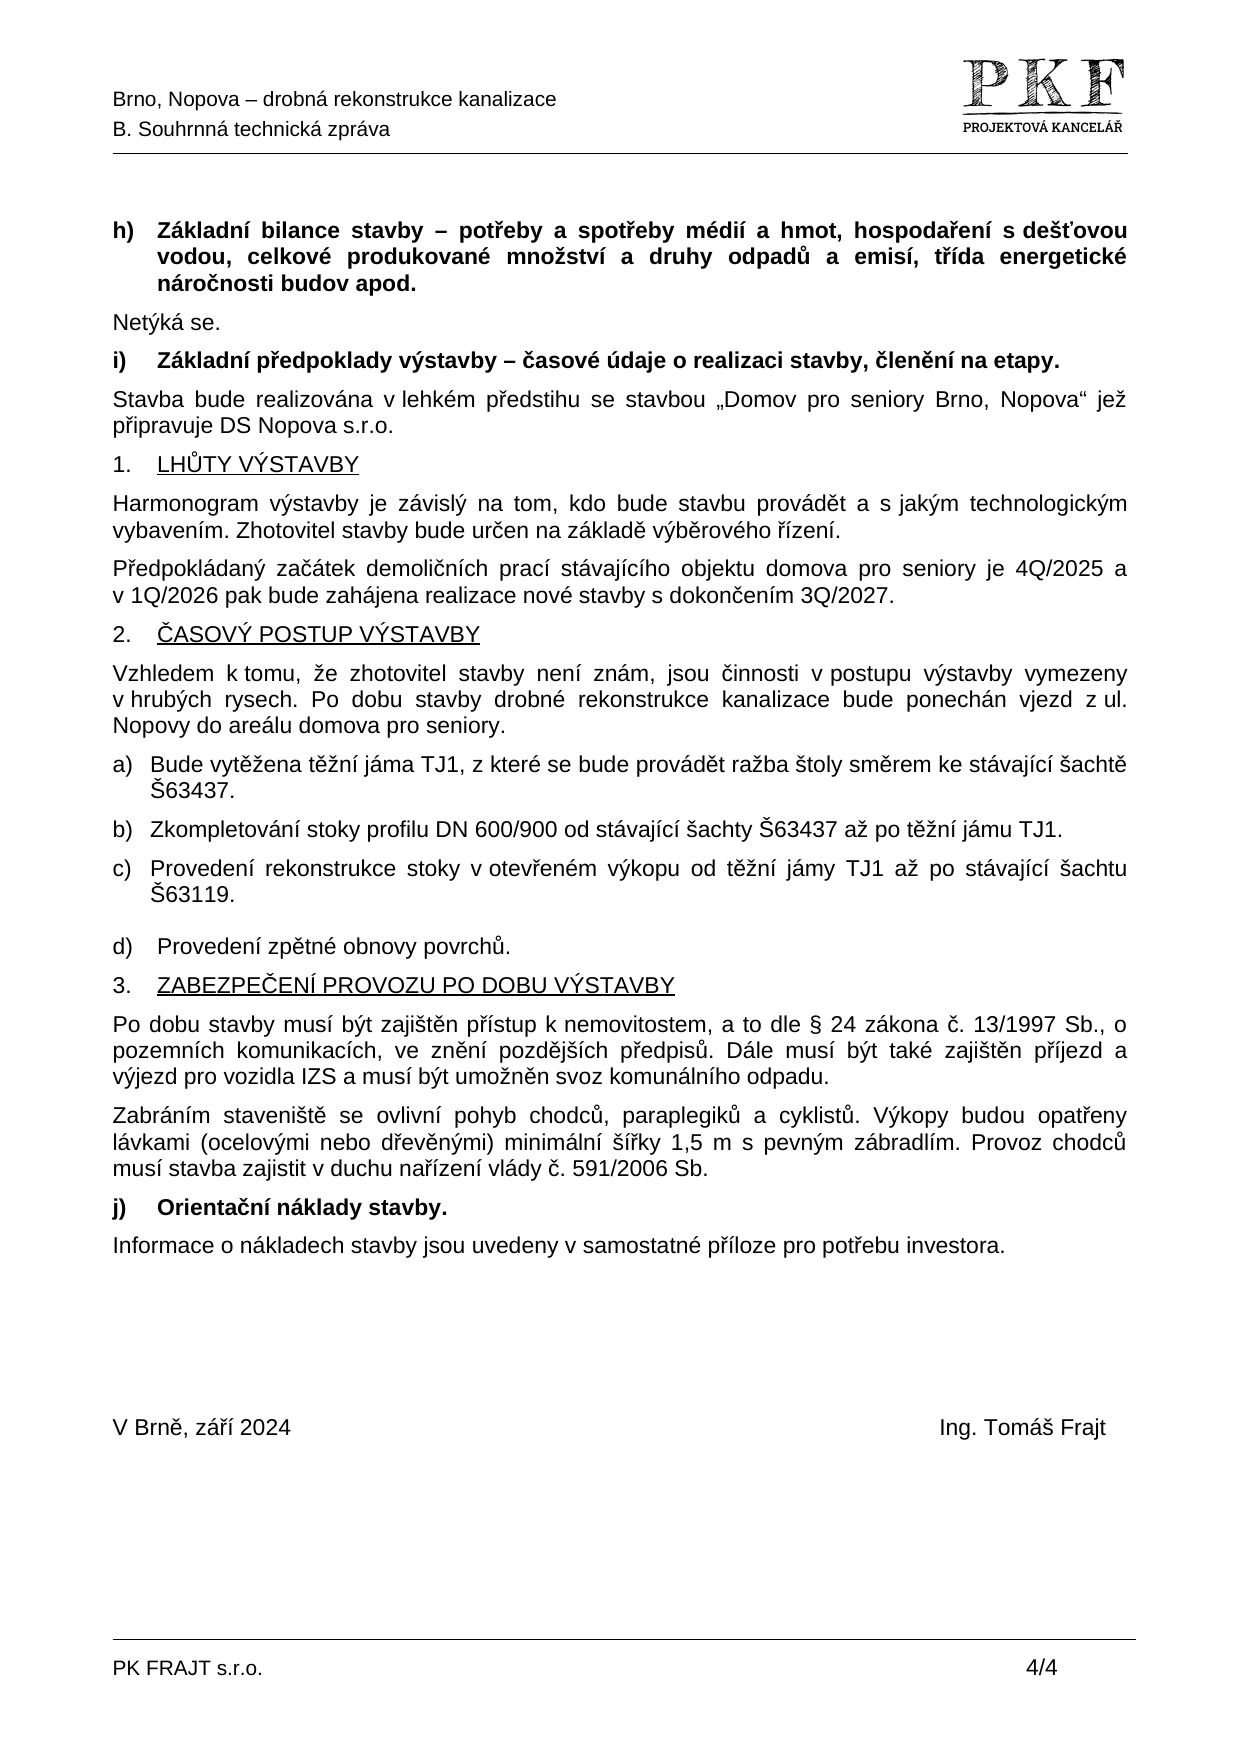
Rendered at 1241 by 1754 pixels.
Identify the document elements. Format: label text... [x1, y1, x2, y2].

subtitle Základní bilance stavby – potřeby a spotřeby médií a hmot, hospodaření s dešťovou vodou, celkové produkované množství a druhy odpadů a emisí, třída energetické náročnosti budov apod. [112, 217, 1128, 296]
text Harmonogram výstavby je závislý na tom, kdo bude stavbu provádět a s jakým technologickým vybavením. Zhotovitel stavby bude určen na základě výběrového řízení. [112, 490, 1128, 543]
text Netýká se. [112, 308, 1128, 335]
list LHŮTY VÝSTAVBY [112, 451, 1128, 478]
subtitle Orientační náklady stavby. [112, 1194, 1128, 1220]
text Informace o nákladech stavby jsou uvedeny v samostatné příloze pro potřebu investora. [112, 1232, 1128, 1259]
list ZABEZPEČENÍ PROVOZU PO DOBU VÝSTAVBY [112, 972, 1128, 998]
text Vzhledem k tomu, že zhotovitel stavby není znám, jsou činnosti v postupu výstavby vymezeny v hrubých rysech. Po dobu stavby drobné rekonstrukce kanalizace bude ponechán vjezd z ul. Nopovy do areálu domova pro seniory. [112, 659, 1128, 738]
list Provedení rekonstrukce stoky v otevřeném výkopu od těžní jámy TJ1 až po stávající šachtu Š63119. [112, 855, 1128, 908]
list ČASOVÝ POSTUP VÝSTAVBY [112, 621, 1128, 647]
text Po dobu stavby musí být zajištěn přístup k nemovitostem, a to dle § 24 zákona č. 13/1997 Sb., o pozemních komunikacích, ve znění pozdějších předpisů. Dále musí být také zajištěn příjezd a výjezd pro vozidla IZS a musí být umožněn svoz komunálního odpadu. [112, 1011, 1128, 1089]
subtitle Základní předpoklady výstavby – časové údaje o realizaci stavby, členění na etapy. [112, 347, 1128, 374]
text Zabráním staveniště se ovlivní pohyb chodců, paraplegiků a cyklistů. Výkopy budou opatřeny lávkami (ocelovými nebo dřevěnými) minimální šířky 1,5 m s pevným zábradlím. Provoz chodců musí stavba zajistit v duchu nařízení vlády č. 591/2006 Sb. [112, 1102, 1128, 1181]
picture [954, 51, 1130, 137]
text V Brně, září 2024 Ing. Tomáš Frajt [112, 1388, 1128, 1441]
list Provedení zpětné obnovy povrchů. [112, 933, 1128, 959]
text Stavba bude realizována v lehkém předstihu se stavbou „Domov pro seniory Brno, Nopova“ jež připravuje DS Nopova s.r.o. [112, 386, 1128, 439]
list Zkompletování stoky profilu DN 600/900 od stávající šachty Š63437 až po těžní jámu TJ1. [112, 816, 1128, 843]
list Bude vytěžena těžní jáma TJ1, z které se bude provádět ražba štoly směrem ke stávající šachtě Š63437. [112, 751, 1128, 804]
text Předpokládaný začátek demoličních prací stávajícího objektu domova pro seniory je 4Q/2025 a v 1Q/2026 pak bude zahájena realizace nové stavby s dokončením 3Q/2027. [112, 555, 1128, 608]
